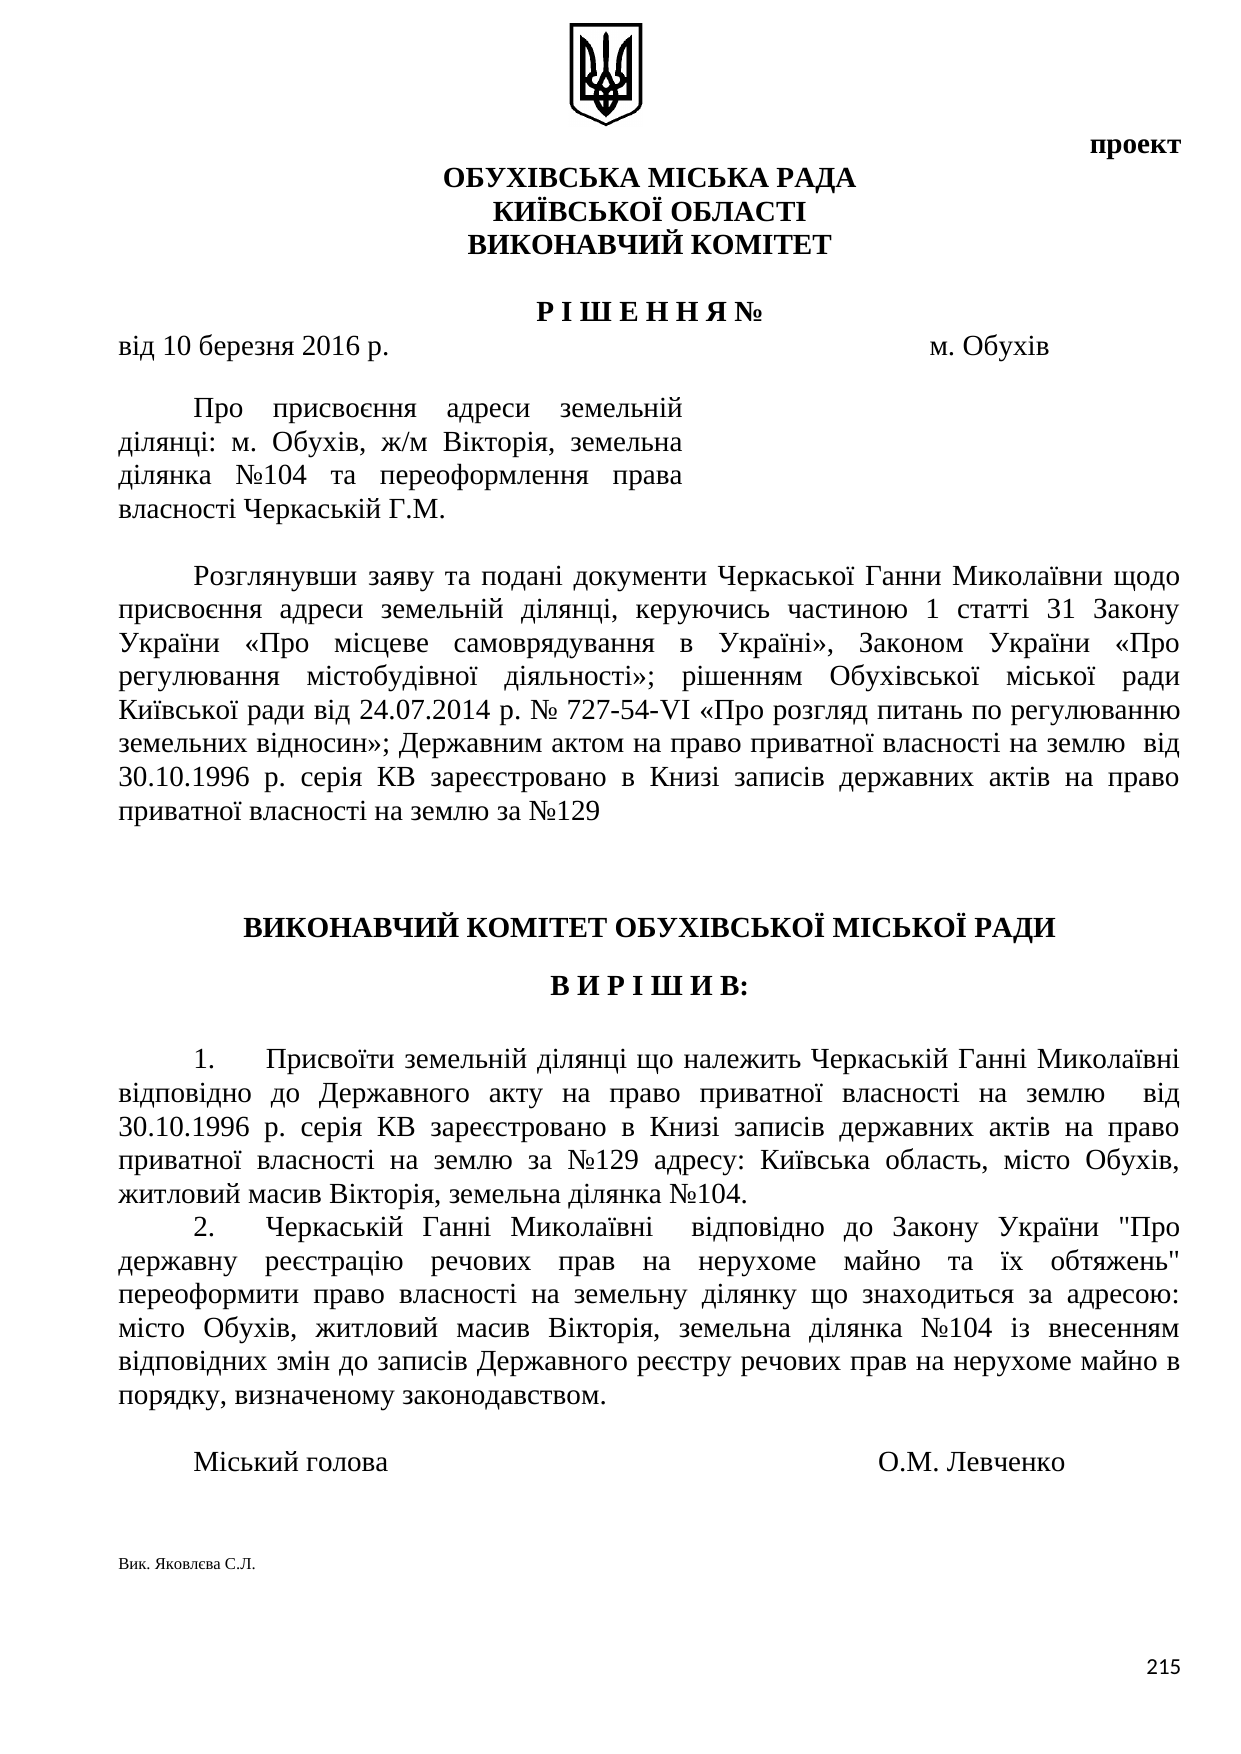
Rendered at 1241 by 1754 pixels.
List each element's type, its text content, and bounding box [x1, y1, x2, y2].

text від 10 березня 2016 р. м. Обухів [118, 328, 1181, 361]
text Р І Ш Е Н Н Я № [118, 294, 1181, 328]
list Присвоїти земельній ділянці що належить Черкаській Ганні Миколаївні відповідно до Державного акту на право приватної власності на землю від 30.10.1996 р. серія КВ зареєстровано в Книзі записів державних актів на право приватної власності на землю за №129 адресу: Київська область, місто Обухів, житловий масив Вікторія, земельна ділянка №104. [118, 1042, 1181, 1209]
subtitle КИЇВСЬКОЇ ОБЛАСТІ [118, 194, 1181, 227]
list Черкаській Ганні Миколаївні відповідно до Закону України "Про державну реєстрацію речових прав на нерухоме майно та їх обтяжень" переоформити право власності на земельну ділянку що знаходиться за адресою: місто Обухів, житловий масив Вікторія, земельна ділянка №104 із внесенням відповідних змін до записів Державного реєстру речових прав на нерухоме майно в порядку, визначеному законодавством. [118, 1209, 1181, 1411]
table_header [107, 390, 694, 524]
text Розглянувши заяву та подані документи Черкаської Ганни Миколаївни щодо присвоєння адреси земельній ділянці, керуючись частиною 1 статті 31 Закону України «Про місцеве самоврядування в Україні», Законом України «Про регулювання містобудівної діяльності»; рішенням Обухівської міської ради Київської ради від 24.07.2014 р. № 727-54-VІ «Про розгляд питань по регулюванню земельних відносин»; Державним актом на право приватної власності на землю від 30.10.1996 р. серія КВ зареєстровано в Книзі записів державних актів на право приватної власності на землю за №129 [118, 558, 1181, 826]
text проект [118, 59, 1181, 160]
subtitle ОБУХІВСЬКА МІСЬКА РАДА [118, 160, 1181, 194]
subtitle ВИКОНАВЧИЙ КОМІТЕТ ОБУХІВСЬКОЇ МІСЬКОЇ РАДИ [118, 910, 1181, 943]
picture [568, 21, 644, 127]
subtitle В И Р І Ш И В: [118, 968, 1181, 1002]
text ВИКОНАВЧИЙ КОМІТЕТ [118, 227, 1181, 261]
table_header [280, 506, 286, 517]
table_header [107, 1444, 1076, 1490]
text Вик. Яковлєва С.Л. [118, 1553, 1181, 1573]
